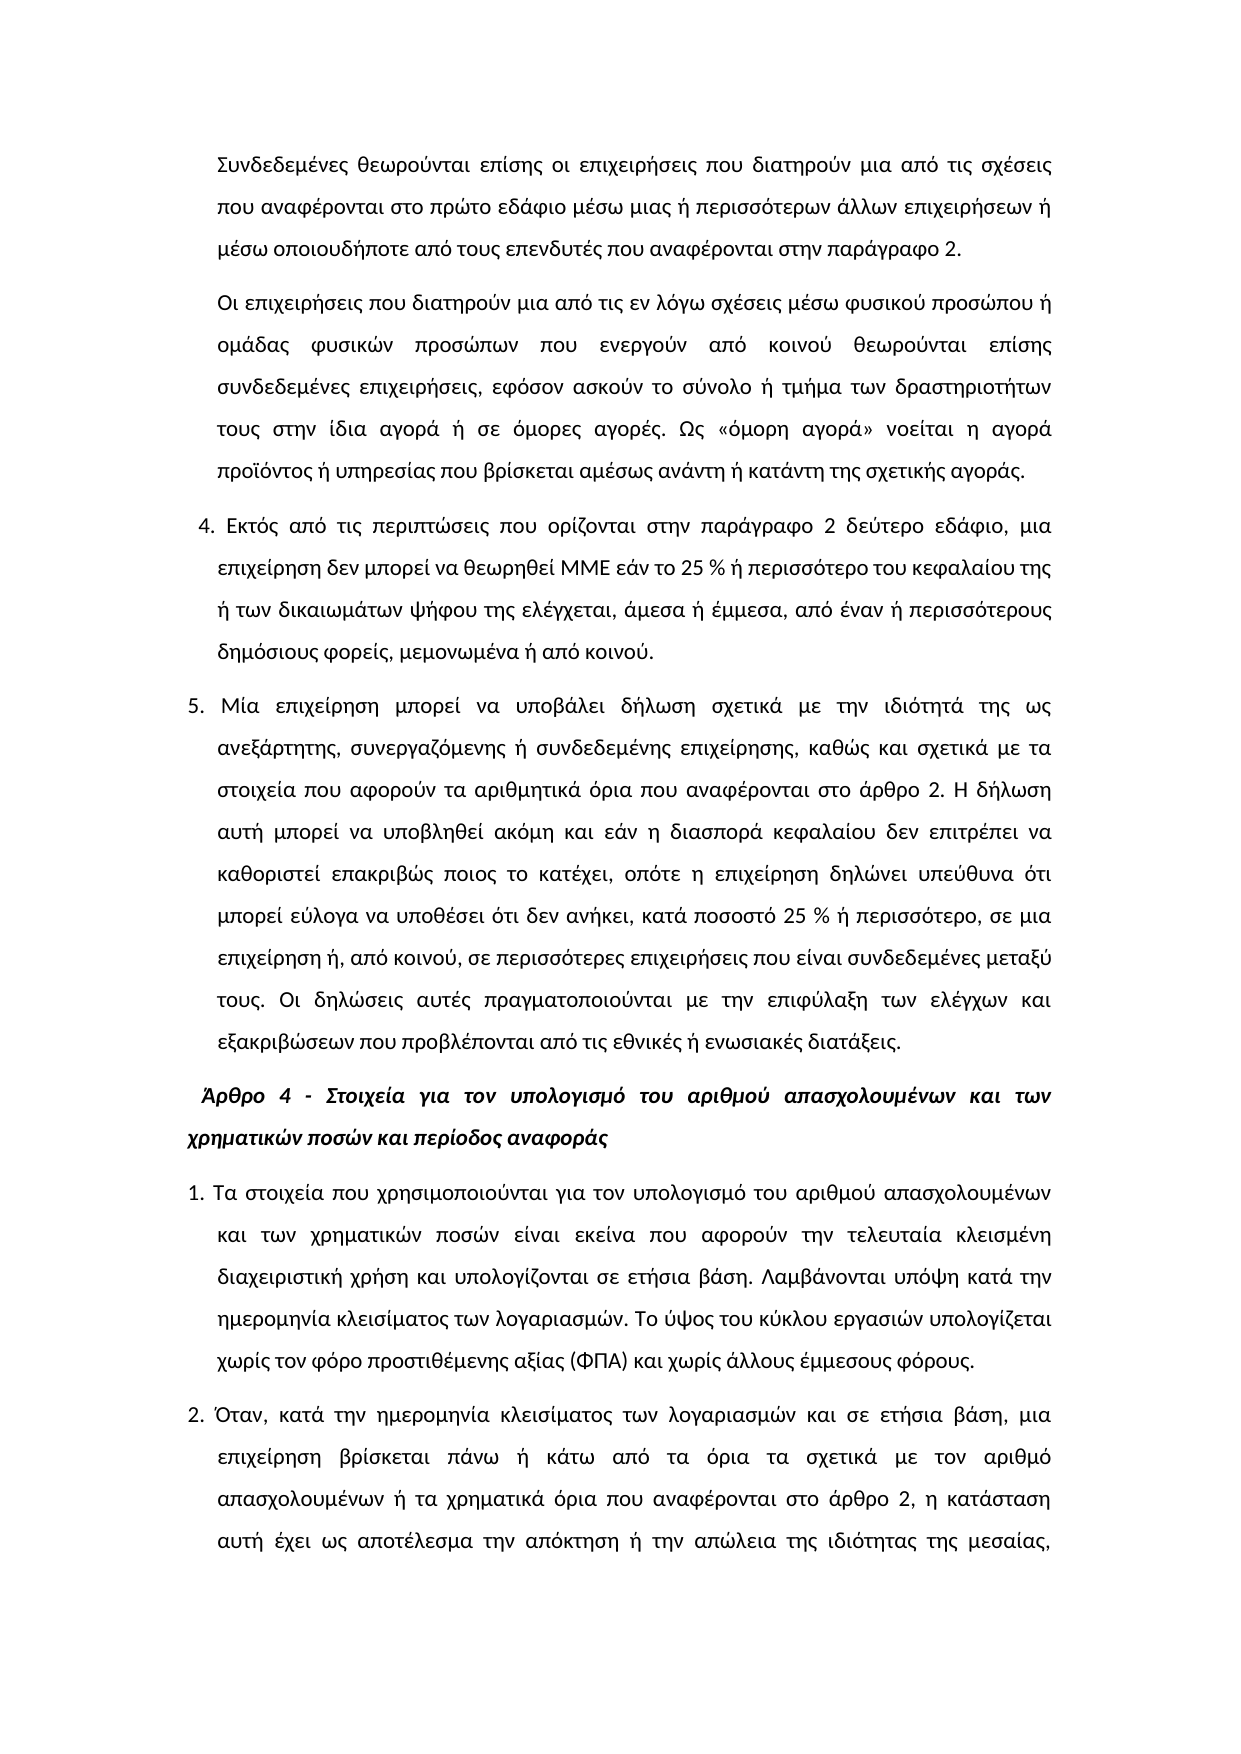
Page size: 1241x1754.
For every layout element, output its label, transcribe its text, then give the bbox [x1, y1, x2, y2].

text Συνδεδεμένες θεωρούνται επίσης οι επιχειρήσεις που διατηρούν μια από τις σχέσεις που αναφέρονται στο πρώτο εδάφιο μέσω μιας ή περισσότερων άλλων επιχειρήσεων ή μέσω οποιουδήποτε από τους επενδυτές που αναφέρονται στην παράγραφο 2. [217, 150, 1053, 262]
text 4. Εκτός από τις περιπτώσεις που ορίζονται στην παράγραφο 2 δεύτερο εδάφιο, μια επιχείρηση δεν μπορεί να θεωρηθεί ΜΜΕ εάν το 25 % ή περισσότερο του κεφαλαίου της ή των δικαιωμάτων ψήφου της ελέγχεται, άμεσα ή έμμεσα, από έναν ή περισσότερους δημόσιους φορείς, μεμονωμένα ή από κοινού. [187, 511, 1053, 665]
text Άρθρο 4 - Στοιχεία για τον υπολογισμό του αριθμού απασχολουμένων και των χρηματικών ποσών και περίοδος αναφοράς [187, 1082, 1053, 1152]
text 1. Τα στοιχεία που χρησιμοποιούνται για τον υπολογισμό του αριθμού απασχολουμένων και των χρηματικών ποσών είναι εκείνα που αφορούν την τελευταία κλεισμένη διαχειριστική χρήση και υπολογίζονται σε ετήσια βάση. Λαμβάνονται υπόψη κατά την ημερομηνία κλεισίματος των λογαριασμών. Το ύψος του κύκλου εργασιών υπολογίζεται χωρίς τον φόρο προστιθέμενης αξίας (ΦΠΑ) και χωρίς άλλους έμμεσους φόρους. [187, 1178, 1053, 1374]
text 5. Μία επιχείρηση μπορεί να υποβάλει δήλωση σχετικά με την ιδιότητά της ως ανεξάρτητης, συνεργαζόμενης ή συνδεδεμένης επιχείρησης, καθώς και σχετικά με τα στοιχεία που αφορούν τα αριθμητικά όρια που αναφέρονται στο άρθρο 2. Η δήλωση αυτή μπορεί να υποβληθεί ακόμη και εάν η διασπορά κεφαλαίου δεν επιτρέπει να καθοριστεί επακριβώς ποιος το κατέχει, οπότε η επιχείρηση δηλώνει υπεύθυνα ότι μπορεί εύλογα να υποθέσει ότι δεν ανήκει, κατά ποσοστό 25 % ή περισσότερο, σε μια επιχείρηση ή, από κοινού, σε περισσότερες επιχειρήσεις που είναι συνδεδεμένες μεταξύ τους. Οι δηλώσεις αυτές πραγματοποιούνται με την επιφύλαξη των ελέγχων και εξακριβώσεων που προβλέπονται από τις εθνικές ή ενωσιακές διατάξεις. [187, 691, 1053, 1055]
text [187, 1400, 1053, 1554]
text Οι επιχειρήσεις που διατηρούν μια από τις εν λόγω σχέσεις μέσω φυσικού προσώπου ή ομάδας φυσικών προσώπων που ενεργούν από κοινού θεωρούνται επίσης συνδεδεμένες επιχειρήσεις, εφόσον ασκούν το σύνολο ή τμήμα των δραστηριοτήτων τους στην ίδια αγορά ή σε όμορες αγορές. Ως «όμορη αγορά» νοείται η αγορά προϊόντος ή υπηρεσίας που βρίσκεται αμέσως ανάντη ή κατάντη της σχετικής αγοράς. [217, 288, 1053, 484]
